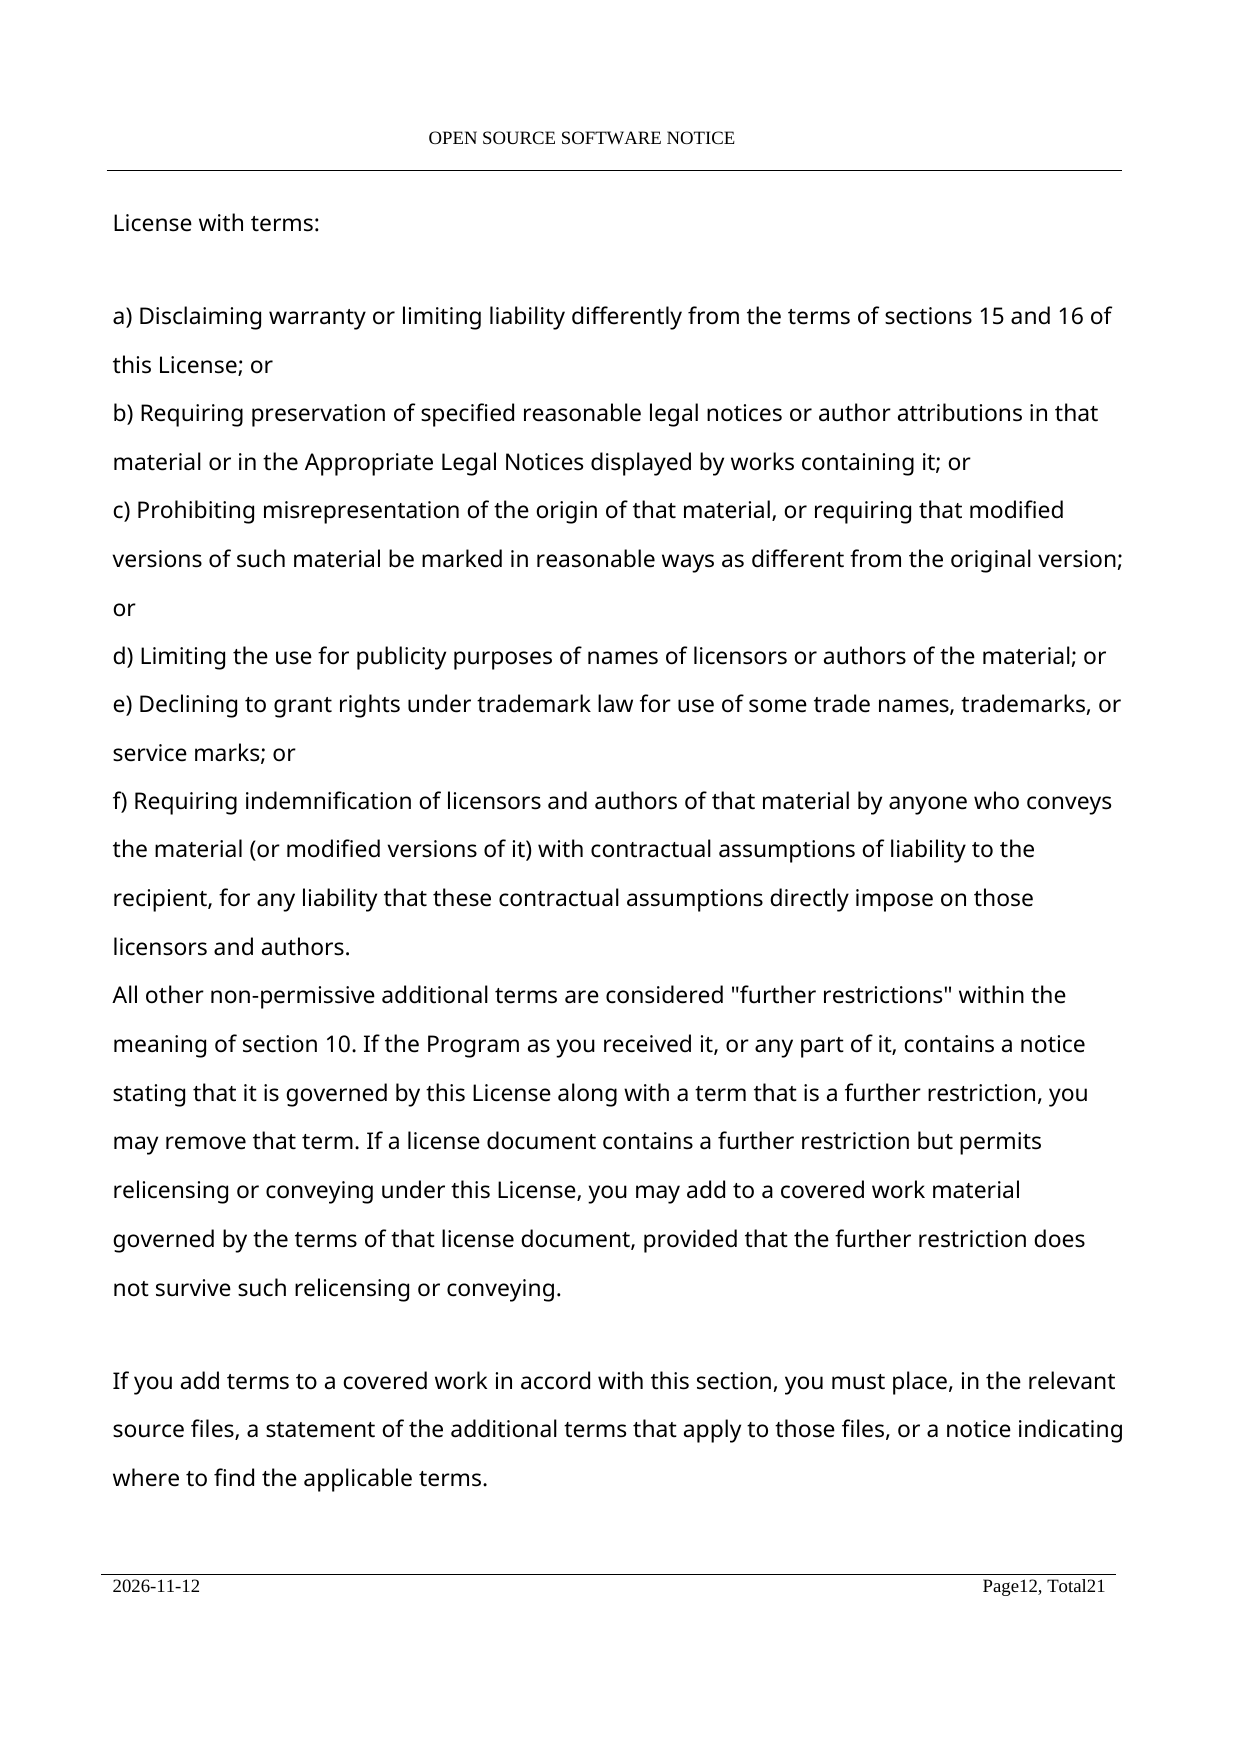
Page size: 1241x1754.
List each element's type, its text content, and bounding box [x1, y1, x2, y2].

text If you add terms to a covered work in accord with this section, you must place, in the relevant source files, a statement of the additional terms that apply to those files, or a notice indicating where to find the applicable terms. [112, 1364, 1128, 1494]
text a) Disclaiming warranty or limiting liability differently from the terms of sections 15 and 16 of this License; or [112, 299, 1128, 381]
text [112, 206, 1128, 239]
text All other non-permissive additional terms are considered "further restrictions" within the meaning of section 10. If the Program as you received it, or any part of it, contains a notice stating that it is governed by this License along with a term that is a further restriction, you may remove that term. If a license document contains a further restriction but permits relicensing or conveying under this License, you may add to a covered work material governed by the terms of that license document, provided that the further restriction does not survive such relicensing or conveying. [112, 978, 1128, 1303]
text e) Declining to grant rights under trademark law for use of some trade names, trademarks, or service marks; or [112, 687, 1128, 768]
text b) Requiring preservation of specified reasonable legal notices or author attributions in that material or in the Appropriate Legal Notices displayed by works containing it; or [112, 396, 1128, 478]
text f) Requiring indemnification of licensors and authors of that material by anyone who conveys the material (or modified versions of it) with contractual assumptions of liability to the recipient, for any liability that these contractual assumptions directly impose on those licensors and authors. [112, 784, 1128, 963]
text c) Prohibiting misrepresentation of the origin of that material, or requiring that modified versions of such material be marked in reasonable ways as different from the original version; or [112, 493, 1128, 623]
text d) Limiting the use for publicity purposes of names of licensors or authors of the material; or [112, 639, 1128, 671]
